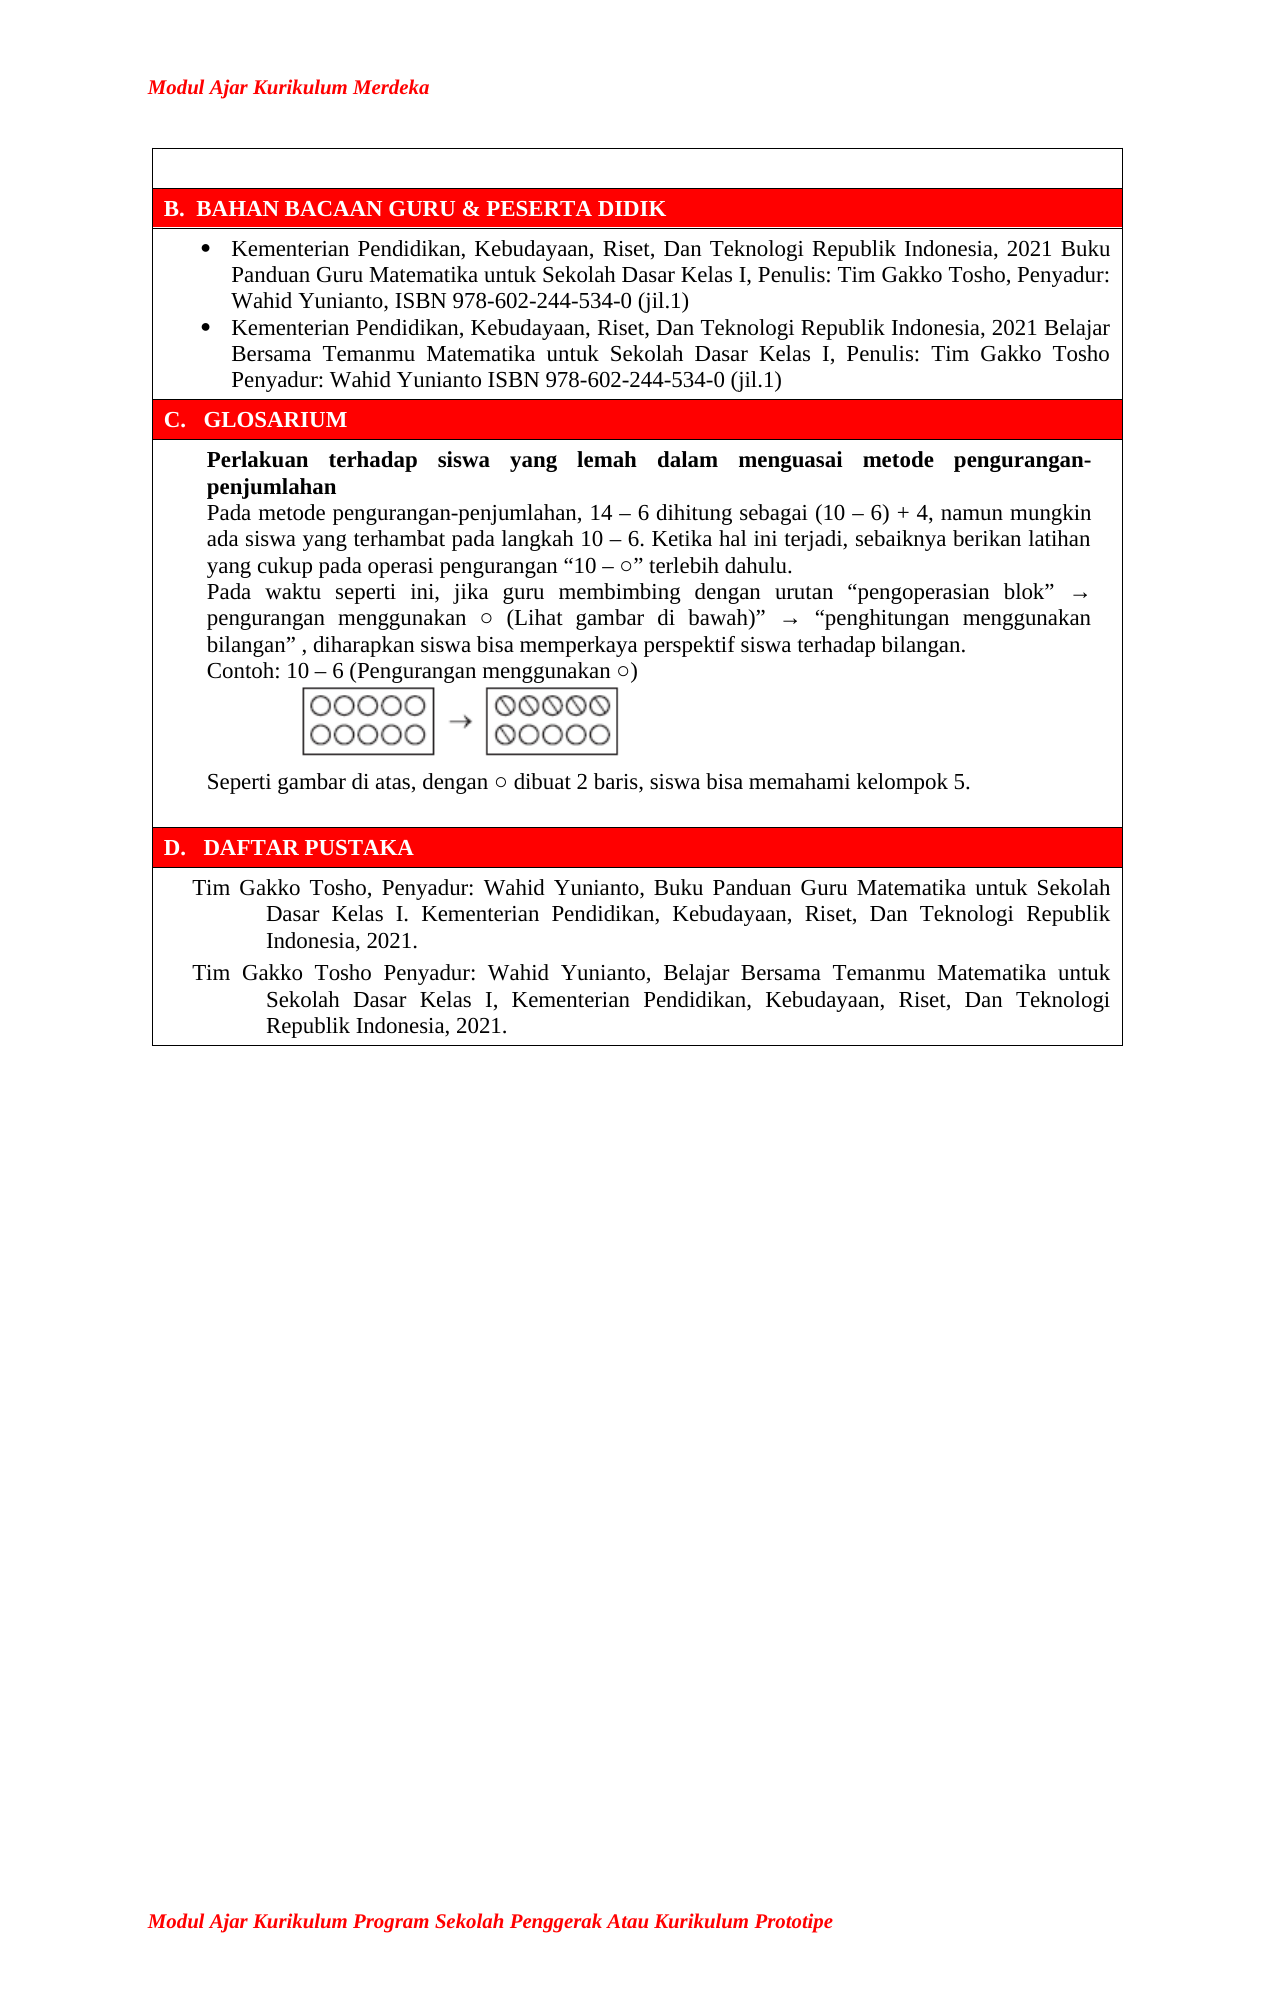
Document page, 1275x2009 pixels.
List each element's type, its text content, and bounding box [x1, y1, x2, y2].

table_cell C. GLOSARIUM [153, 400, 1122, 439]
table_cell D. DAFTAR PUSTAKA [153, 828, 1122, 867]
table_cell B. BAHAN BACAAN GURU & PESERTA DIDIK [153, 189, 1122, 227]
table_cell Kementerian Pendidikan, Kebudayaan, Riset, Dan Teknologi Republik Indonesia, 2021 Buku Panduan Guru Matematika untuk Sekolah Dasar Kelas I, Penulis: Tim Gakko Tosho, Penyadur: Wahid Yunianto, ISBN 978-602-244-534-0 (jil.1) Kementerian Pendidikan, Kebudayaan, Riset, Dan Teknologi Republik Indonesia, 2021 Belajar Bersama Temanmu Matematika untuk Sekolah Dasar Kelas I, Penulis: Tim Gakko Tosho Penyadur: Wahid Yunianto ISBN 978-602-244-534-0 (jil.1) [153, 229, 1122, 399]
table_cell Perlakuan terhadap siswa yang lemah dalam menguasai metode pengurangan-penjumlahan Pada metode pengurangan-penjumlahan, 14 – 6 dihitung sebagai (10 – 6) + 4, namun mungkin ada siswa yang terhambat pada langkah 10 – 6. Ketika hal ini terjadi, sebaiknya berikan latihan yang cukup pada operasi pengurangan “10 – ○” terlebih dahulu. Pada waktu seperti ini, jika guru membimbing dengan urutan “pengoperasian blok” → pengurangan menggunakan ○ (Lihat gambar di bawah)” → “penghitungan menggunakan bilangan” , diharapkan siswa bisa memperkaya perspektif siswa terhadap bilangan. Contoh: 10 – 6 (Pengurangan menggunakan ○) Seperti gambar di atas, dengan ○ dibuat 2 baris, siswa bisa memahami kelompok 5. [153, 440, 1122, 827]
table_cell Tim Gakko Tosho, Penyadur: Wahid Yunianto, Buku Panduan Guru Matematika untuk Sekolah Dasar Kelas I. Kementerian Pendidikan, Kebudayaan, Riset, Dan Teknologi Republik Indonesia, 2021. Tim Gakko Tosho Penyadur: Wahid Yunianto, Belajar Bersama Temanmu Matematika untuk Sekolah Dasar Kelas I, Kementerian Pendidikan, Kebudayaan, Riset, Dan Teknologi Republik Indonesia, 2021. [153, 868, 1122, 1045]
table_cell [153, 149, 1122, 188]
picture [295, 683, 625, 768]
